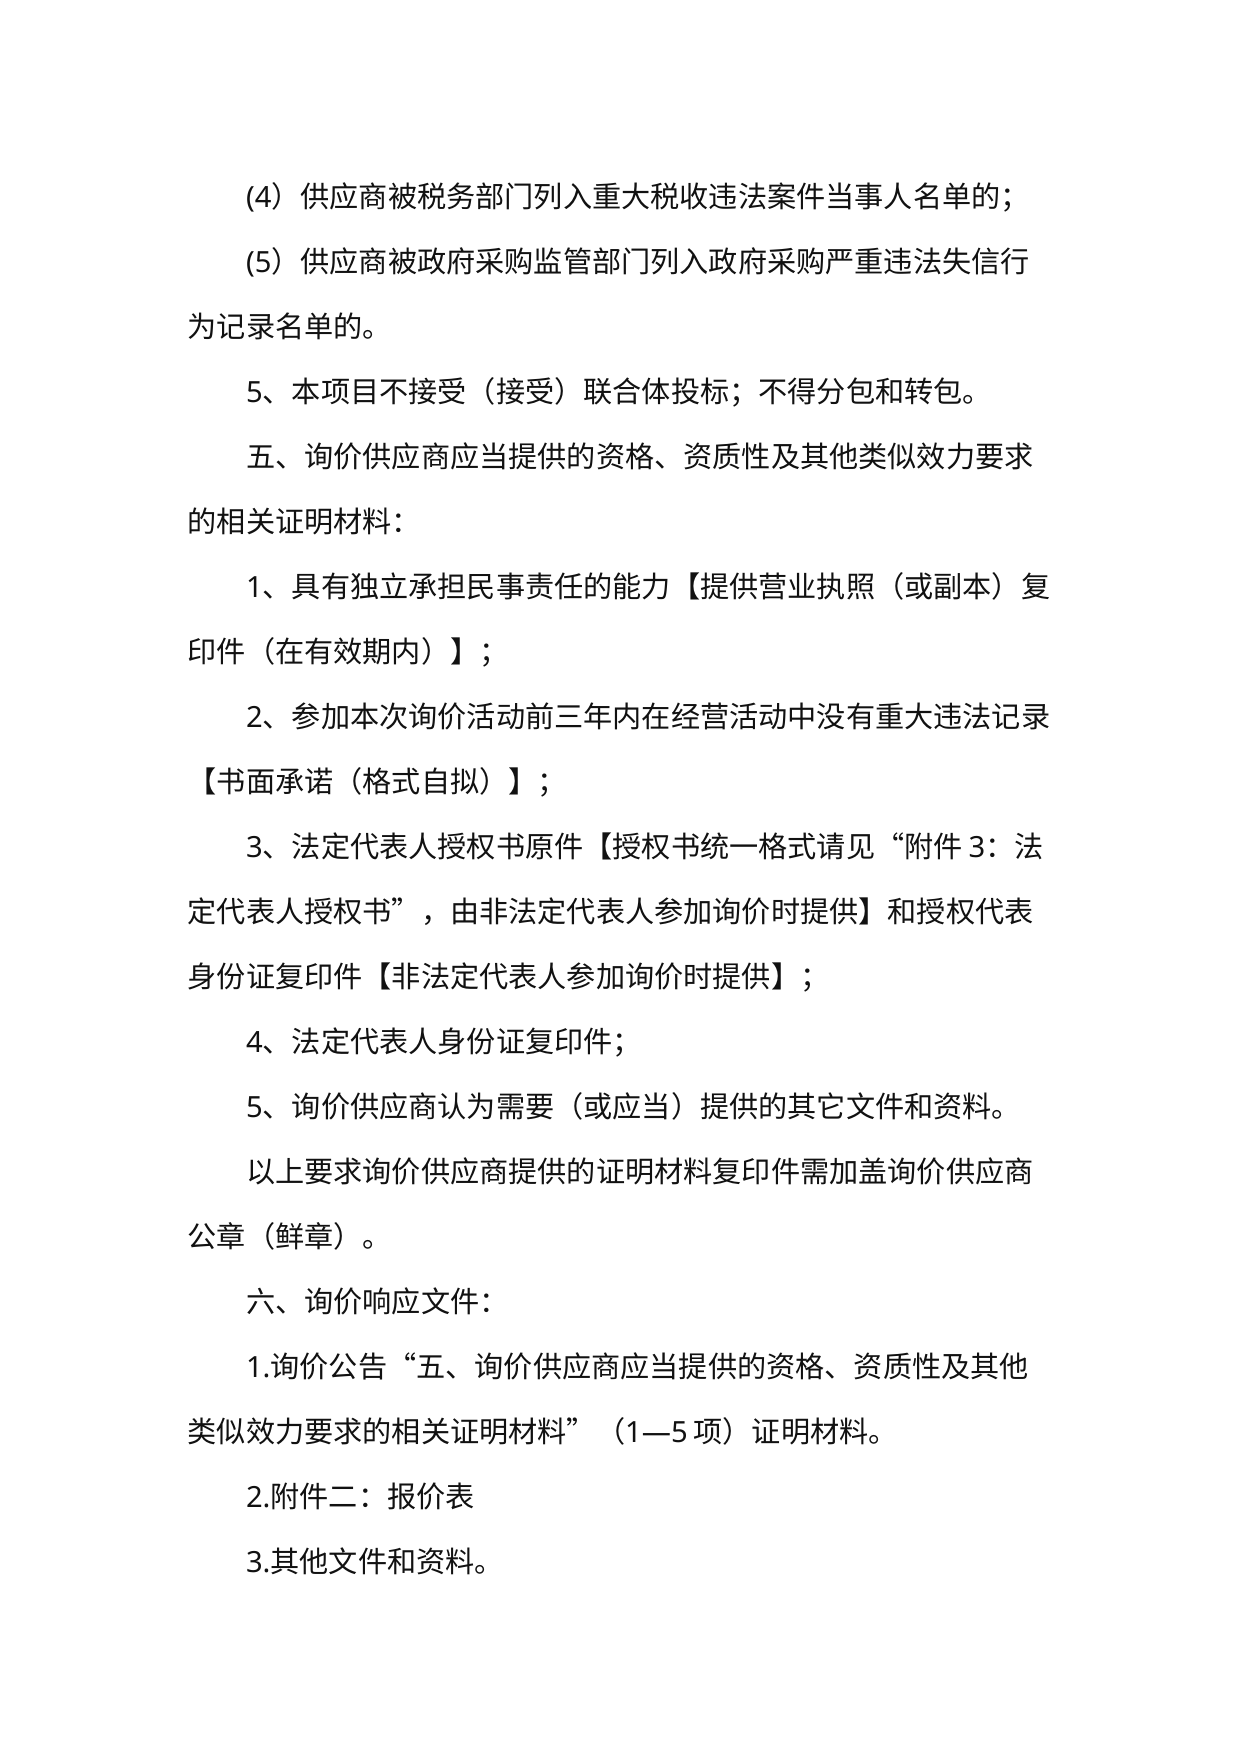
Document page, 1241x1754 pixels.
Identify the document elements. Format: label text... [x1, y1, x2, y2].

text (5）供应商被政府采购监管部门列入政府采购严重违法失信行为记录名单的。 [187, 227, 1053, 357]
text 2、参加本次询价活动前三年内在经营活动中没有重大违法记录【书面承诺（格式自拟）】； [187, 682, 1053, 812]
text 4、法定代表人身份证复印件； [187, 1007, 1053, 1072]
text 六、询价响应文件： [187, 1267, 1053, 1332]
text 5、询价供应商认为需要（或应当）提供的其它文件和资料。 [187, 1072, 1053, 1137]
text 3.其他文件和资料。 [187, 1527, 1053, 1592]
text (4）供应商被税务部门列入重大税收违法案件当事人名单的； [187, 162, 1053, 227]
text 1、具有独立承担民事责任的能力【提供营业执照（或副本）复印件（在有效期内）】； [187, 552, 1053, 682]
text 5、本项目不接受（接受）联合体投标；不得分包和转包。 [187, 357, 1053, 422]
text 五、询价供应商应当提供的资格、资质性及其他类似效力要求的相关证明材料： [187, 422, 1053, 552]
text 2.附件二：报价表 [187, 1462, 1053, 1527]
text 1.询价公告“五、询价供应商应当提供的资格、资质性及其他类似效力要求的相关证明材料”（1—5项）证明材料。 [187, 1332, 1053, 1462]
text 3、法定代表人授权书原件【授权书统一格式请见“附件3：法定代表人授权书”，由非法定代表人参加询价时提供】和授权代表身份证复印件【非法定代表人参加询价时提供】； [187, 812, 1053, 1007]
text 以上要求询价供应商提供的证明材料复印件需加盖询价供应商公章（鲜章）。 [187, 1137, 1053, 1267]
